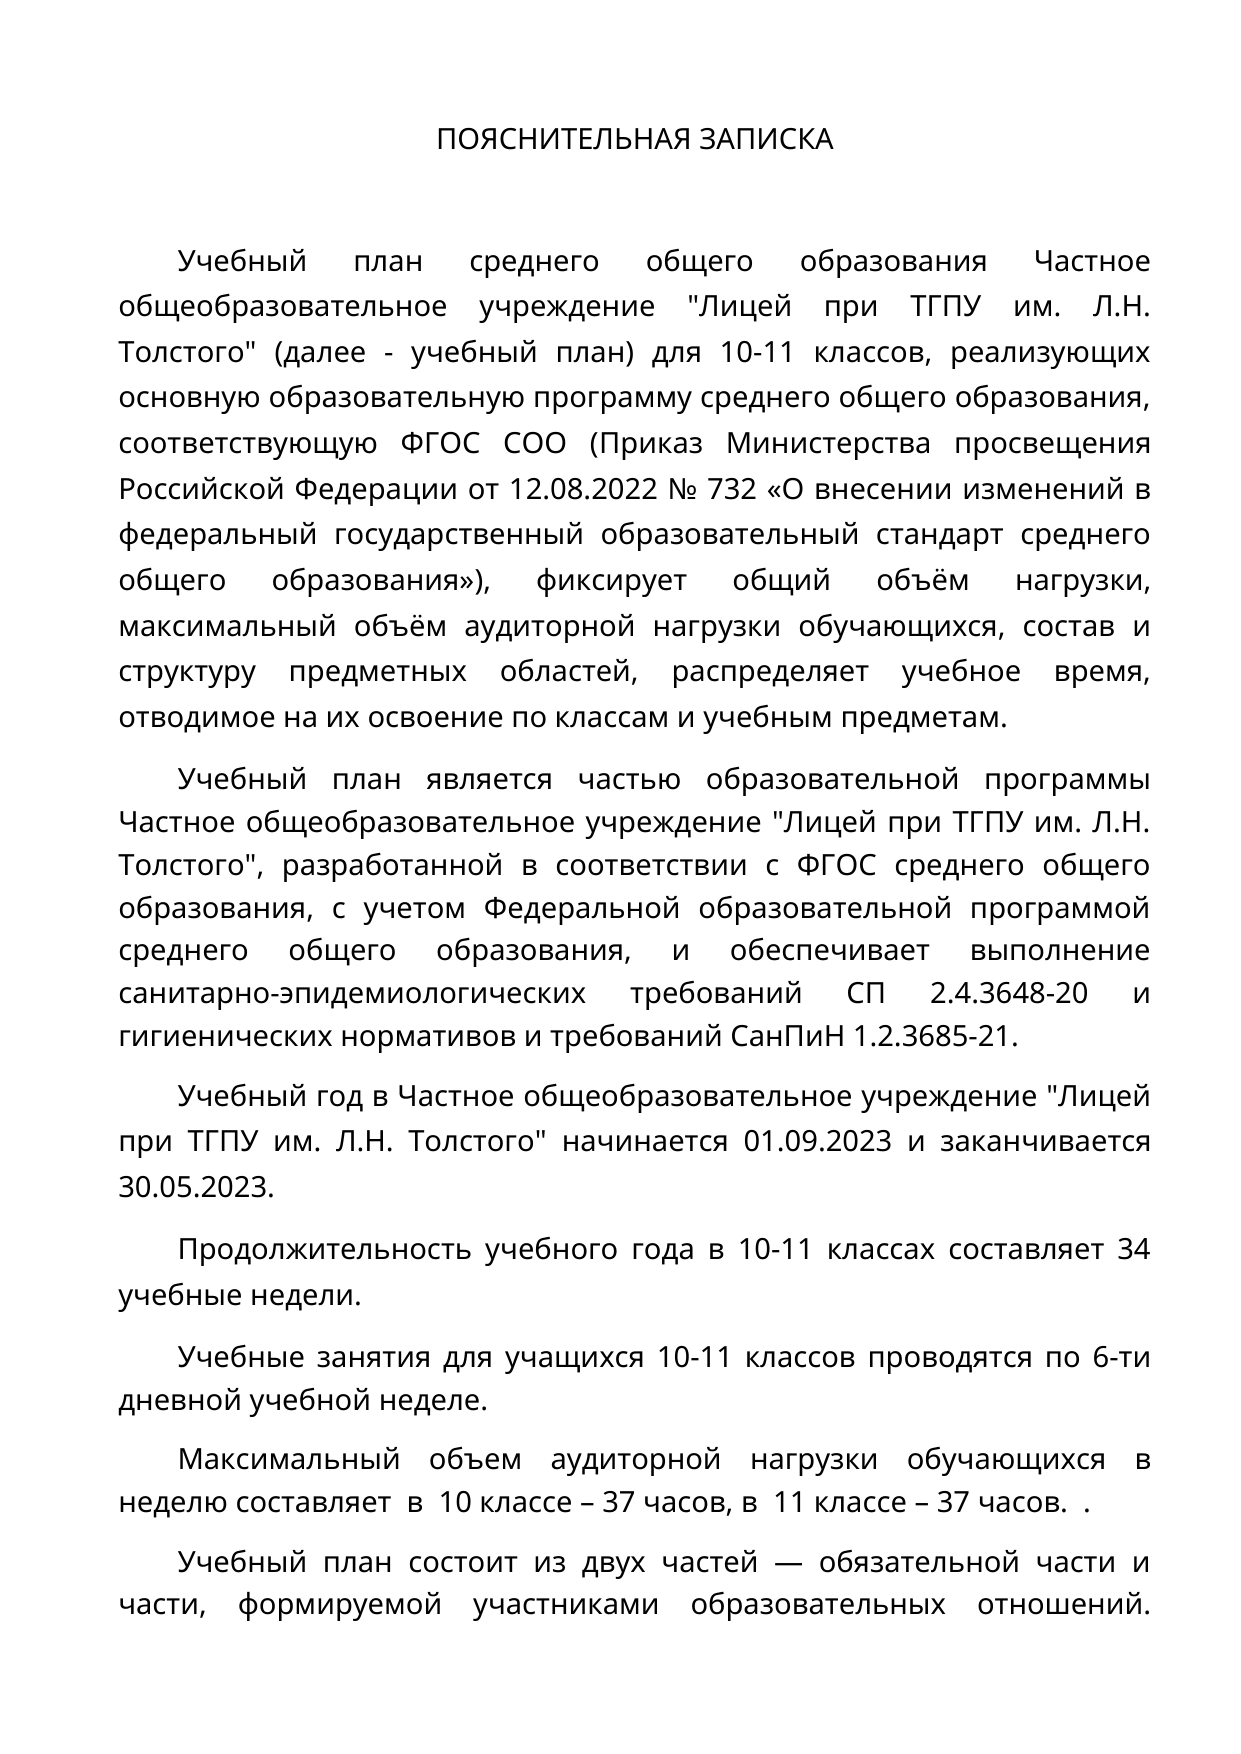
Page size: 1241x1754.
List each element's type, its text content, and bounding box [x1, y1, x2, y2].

text Учебные занятия для учащихся 10-11 классов проводятся по 6-ти дневной учебной неделе. [118, 1336, 1152, 1419]
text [118, 1541, 1152, 1623]
text Максимальный объем аудиторной нагрузки обучающихся в неделю составляет в 10 классе – 37 часов, в 11 классе – 37 часов. . [118, 1438, 1152, 1521]
text ПОЯСНИТЕЛЬНАЯ ЗАПИСКА [118, 118, 1152, 158]
text Учебный год в Частное общеобразовательное учреждение "Лицей при ТГПУ им. Л.Н. Толстого" начинается 01.09.2023 и заканчивается 30.05.2023. [118, 1075, 1152, 1206]
text Учебный план среднего общего образования Частное общеобразовательное учреждение "Лицей при ТГПУ им. Л.Н. Толстого" (далее - учебный план) для 10-11 классов, реализующих основную образовательную программу среднего общего образования, соответствующую ФГОС СОО (Приказ Министерства просвещения Российской Федерации от 12.08.2022 № 732 «О внесении изменений в федеральный государственный образовательный стандарт среднего общего образования»), фиксирует общий объём нагрузки, максимальный объём аудиторной нагрузки обучающихся, состав и структуру предметных областей, распределяет учебное время, отводимое на их освоение по классам и учебным предметам. [118, 240, 1152, 736]
text Продолжительность учебного года в 10-11 классах составляет 34 учебные недели. [118, 1228, 1152, 1314]
text Учебный план является частью образовательной программы Частное общеобразовательное учреждение "Лицей при ТГПУ им. Л.Н. Толстого", разработанной в соответствии с ФГОС среднего общего образования, с учетом Федеральной образовательной программой среднего общего образования, и обеспечивает выполнение санитарно-эпидемиологических требований СП 2.4.3648-20 и гигиенических нормативов и требований СанПиН 1.2.3685-21. [118, 758, 1152, 1055]
